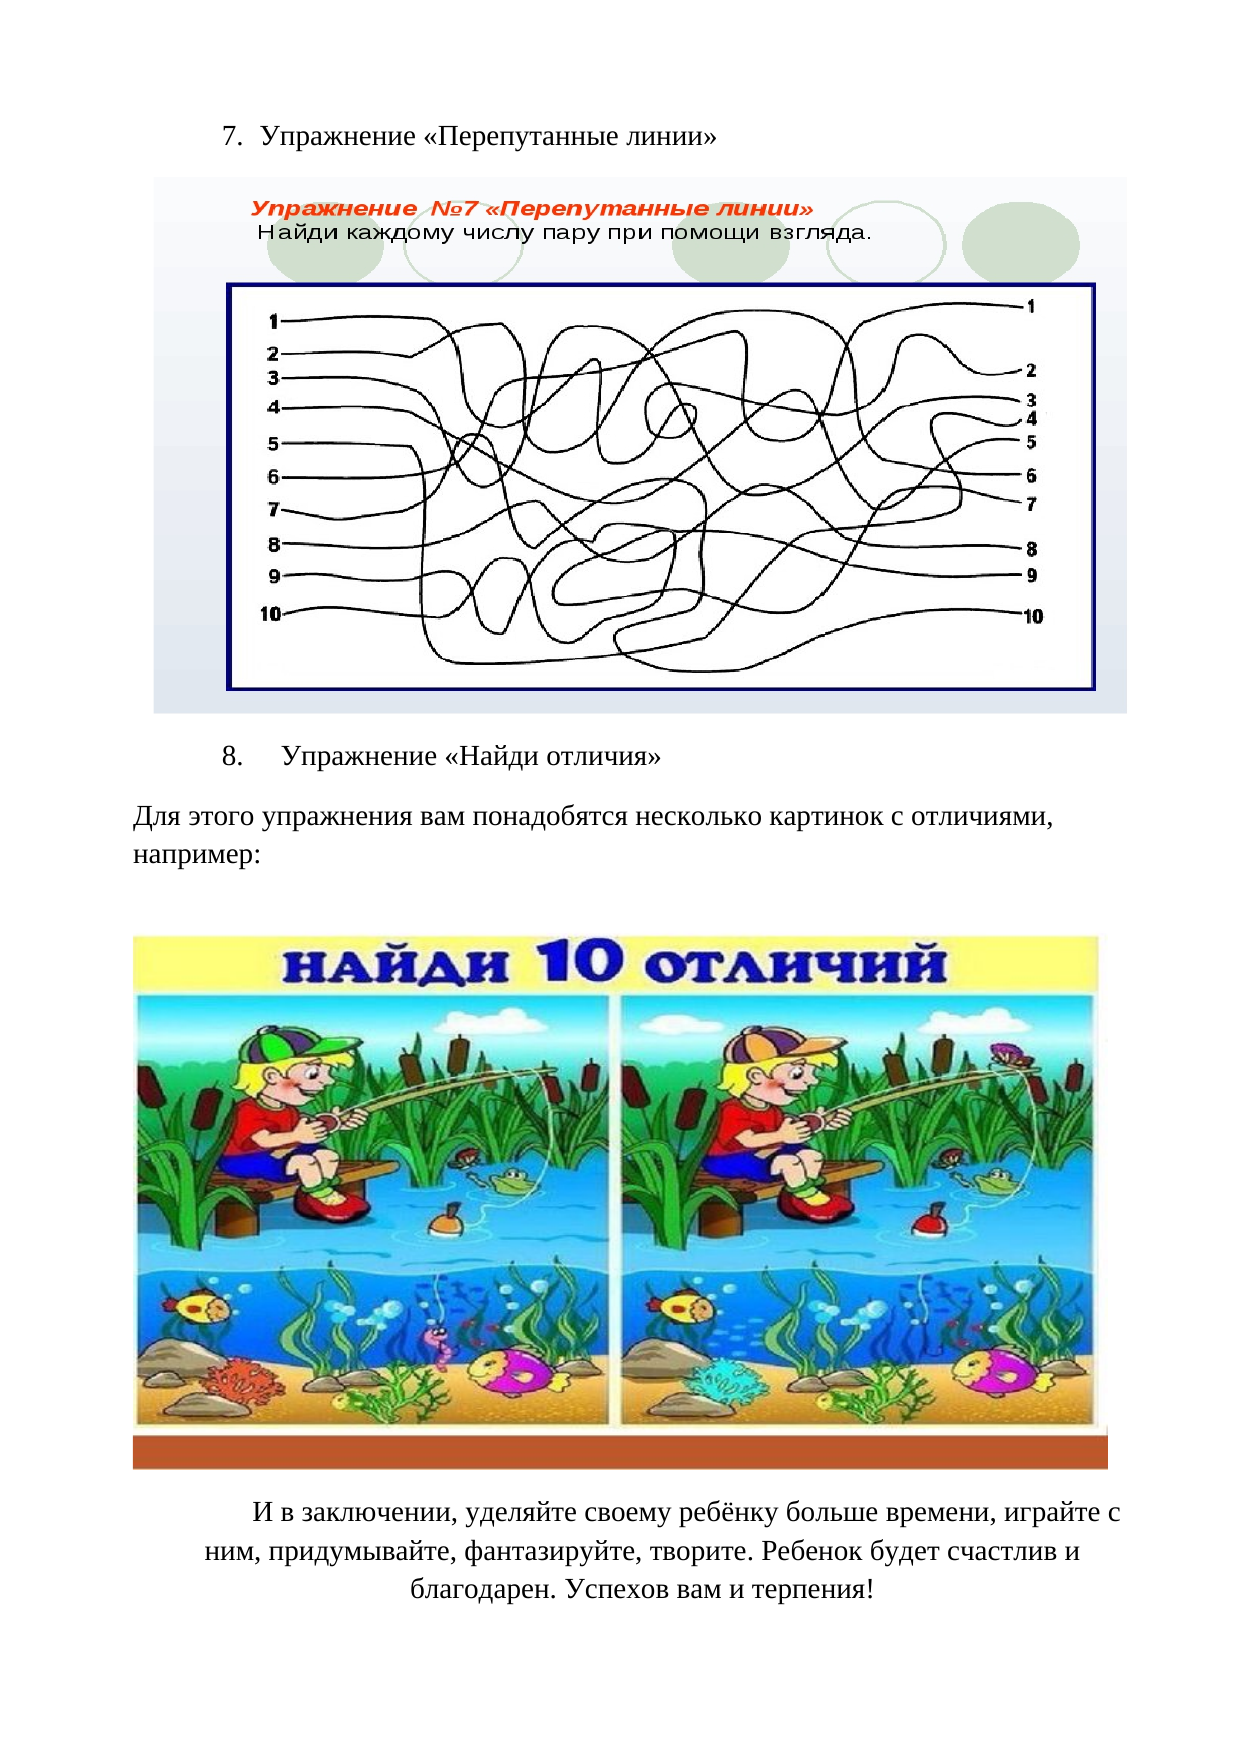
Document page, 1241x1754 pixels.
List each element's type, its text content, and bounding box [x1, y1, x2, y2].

text Для этого упражнения вам понадобятся несколько картинок с отличиями, например: [133, 798, 1152, 870]
list И в заключении, уделяйте своему ребёнку больше времени, играйте с ним, придумывайте, фантазируйте, творите. Ребенок будет счастлив и благодарен. Успехов вам и терпения! [133, 1494, 1152, 1605]
list Упражнение «Перепутанные линии» [222, 118, 1152, 152]
picture [153, 177, 1129, 714]
list Упражнение «Найди отличия» [222, 738, 1152, 772]
picture [132, 895, 1108, 1470]
